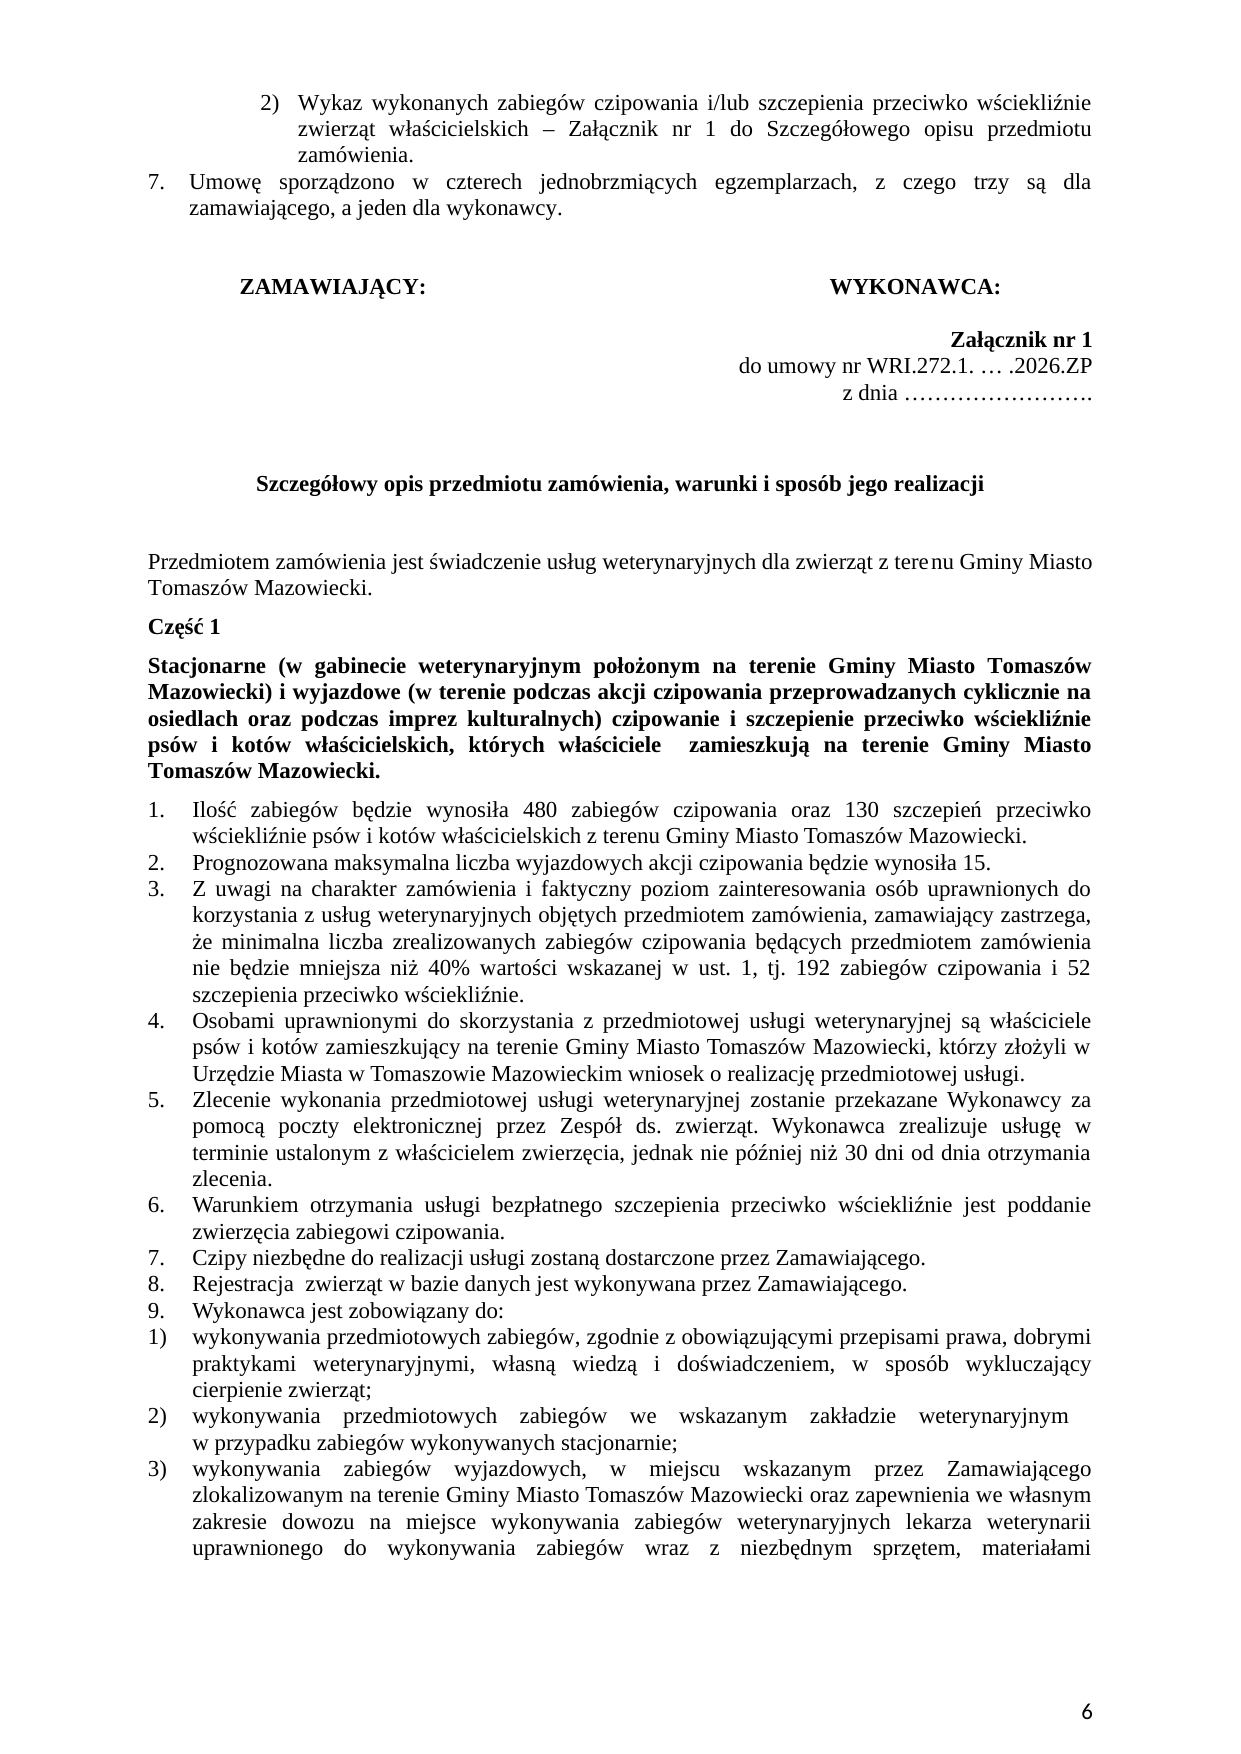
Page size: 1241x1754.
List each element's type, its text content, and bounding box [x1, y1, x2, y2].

list Wykonawca jest zobowiązany do: [148, 1297, 1093, 1323]
text do umowy nr WRI.272.1. … .2026.ZP [148, 352, 1093, 378]
text Załącznik nr 1 [148, 326, 1093, 352]
list Prognozowana maksymalna liczba wyjazdowych akcji czipowania będzie wynosiła 15. [148, 849, 1093, 875]
list Warunkiem otrzymania usługi bezpłatnego szczepienia przeciwko wściekliźnie jest poddanie zwierzęcia zabiegowi czipowania. [148, 1191, 1093, 1244]
text Szczegółowy opis przedmiotu zamówienia, warunki i sposób jego realizacji [148, 470, 1093, 496]
text z dnia ……………………. [148, 378, 1093, 405]
list Zlecenie wykonania przedmiotowej usługi weterynaryjnej zostanie przekazane Wykonawcy za pomocą poczty elektronicznej przez Zespół ds. zwierząt. Wykonawca zrealizuje usługę w terminie ustalonym z właścicielem zwierzęcia, jednak nie później niż 30 dni od dnia otrzymania zlecenia. [148, 1086, 1093, 1191]
list Z uwagi na charakter zamówienia i faktyczny poziom zainteresowania osób uprawnionych do korzystania z usług weterynaryjnych objętych przedmiotem zamówienia, zamawiający zastrzega, że minimalna liczba zrealizowanych zabiegów czipowania będących przedmiotem zamówienia nie będzie mniejsza niż 40% wartości wskazanej w ust. 1, tj. 192 zabiegów czipowania i 52 szczepienia przeciwko wściekliźnie. [148, 875, 1093, 1007]
list Wykaz wykonanych zabiegów czipowania i/lub szczepienia przeciwko wściekliźnie zwierząt właścicielskich – Załącznik nr 1 do Szczegółowego opisu przedmiotu zamówienia. [260, 89, 1093, 168]
text Przedmiotem zamówienia jest świadczenie usług weterynaryjnych dla zwierząt z terenu Gminy Miasto Tomaszów Mazowiecki. [148, 548, 1093, 601]
list wykonywania przedmiotowych zabiegów, zgodnie z obowiązującymi przepisami prawa, dobrymi praktykami weterynaryjnymi, własną wiedzą i doświadczeniem, w sposób wykluczający cierpienie zwierząt; [148, 1323, 1093, 1402]
text 7. Umowę sporządzono w czterech jednobrzmiących egzemplarzach, z czego trzy są dla zamawiającego, a jeden dla wykonawcy. [148, 168, 1093, 220]
list Ilość zabiegów będzie wynosiła 480 zabiegów czipowania oraz 130 szczepień przeciwko wściekliźnie psów i kotów właścicielskich z terenu Gminy Miasto Tomaszów Mazowiecki. [148, 796, 1093, 849]
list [148, 1455, 1093, 1560]
text ZAMAWIAJĄCY: WYKONAWCA: [148, 273, 1093, 299]
list wykonywania przedmiotowych zabiegów we wskazanym zakładzie weterynaryjnym w przypadku zabiegów wykonywanych stacjonarnie; [148, 1402, 1093, 1455]
list Czipy niezbędne do realizacji usługi zostaną dostarczone przez Zamawiającego. [148, 1244, 1093, 1271]
list Osobami uprawnionymi do skorzystania z przedmiotowej usługi weterynaryjnej są właściciele psów i kotów zamieszkujący na terenie Gminy Miasto Tomaszów Mazowiecki, którzy złożyli w Urzędzie Miasta w Tomaszowie Mazowieckim wniosek o realizację przedmiotowej usługi. [148, 1007, 1093, 1086]
text Część 1 [148, 613, 1093, 639]
text Stacjonarne (w gabinecie weterynaryjnym położonym na terenie Gminy Miasto Tomaszów Mazowiecki) i wyjazdowe (w terenie podczas akcji czipowania przeprowadzanych cyklicznie na osiedlach oraz podczas imprez kulturalnych) czipowanie i szczepienie przeciwko wściekliźnie psów i kotów właścicielskich, których właściciele zamieszkują na terenie Gminy Miasto Tomaszów Mazowiecki. [148, 652, 1093, 784]
list Rejestracja zwierząt w bazie danych jest wykonywana przez Zamawiającego. [148, 1271, 1093, 1297]
